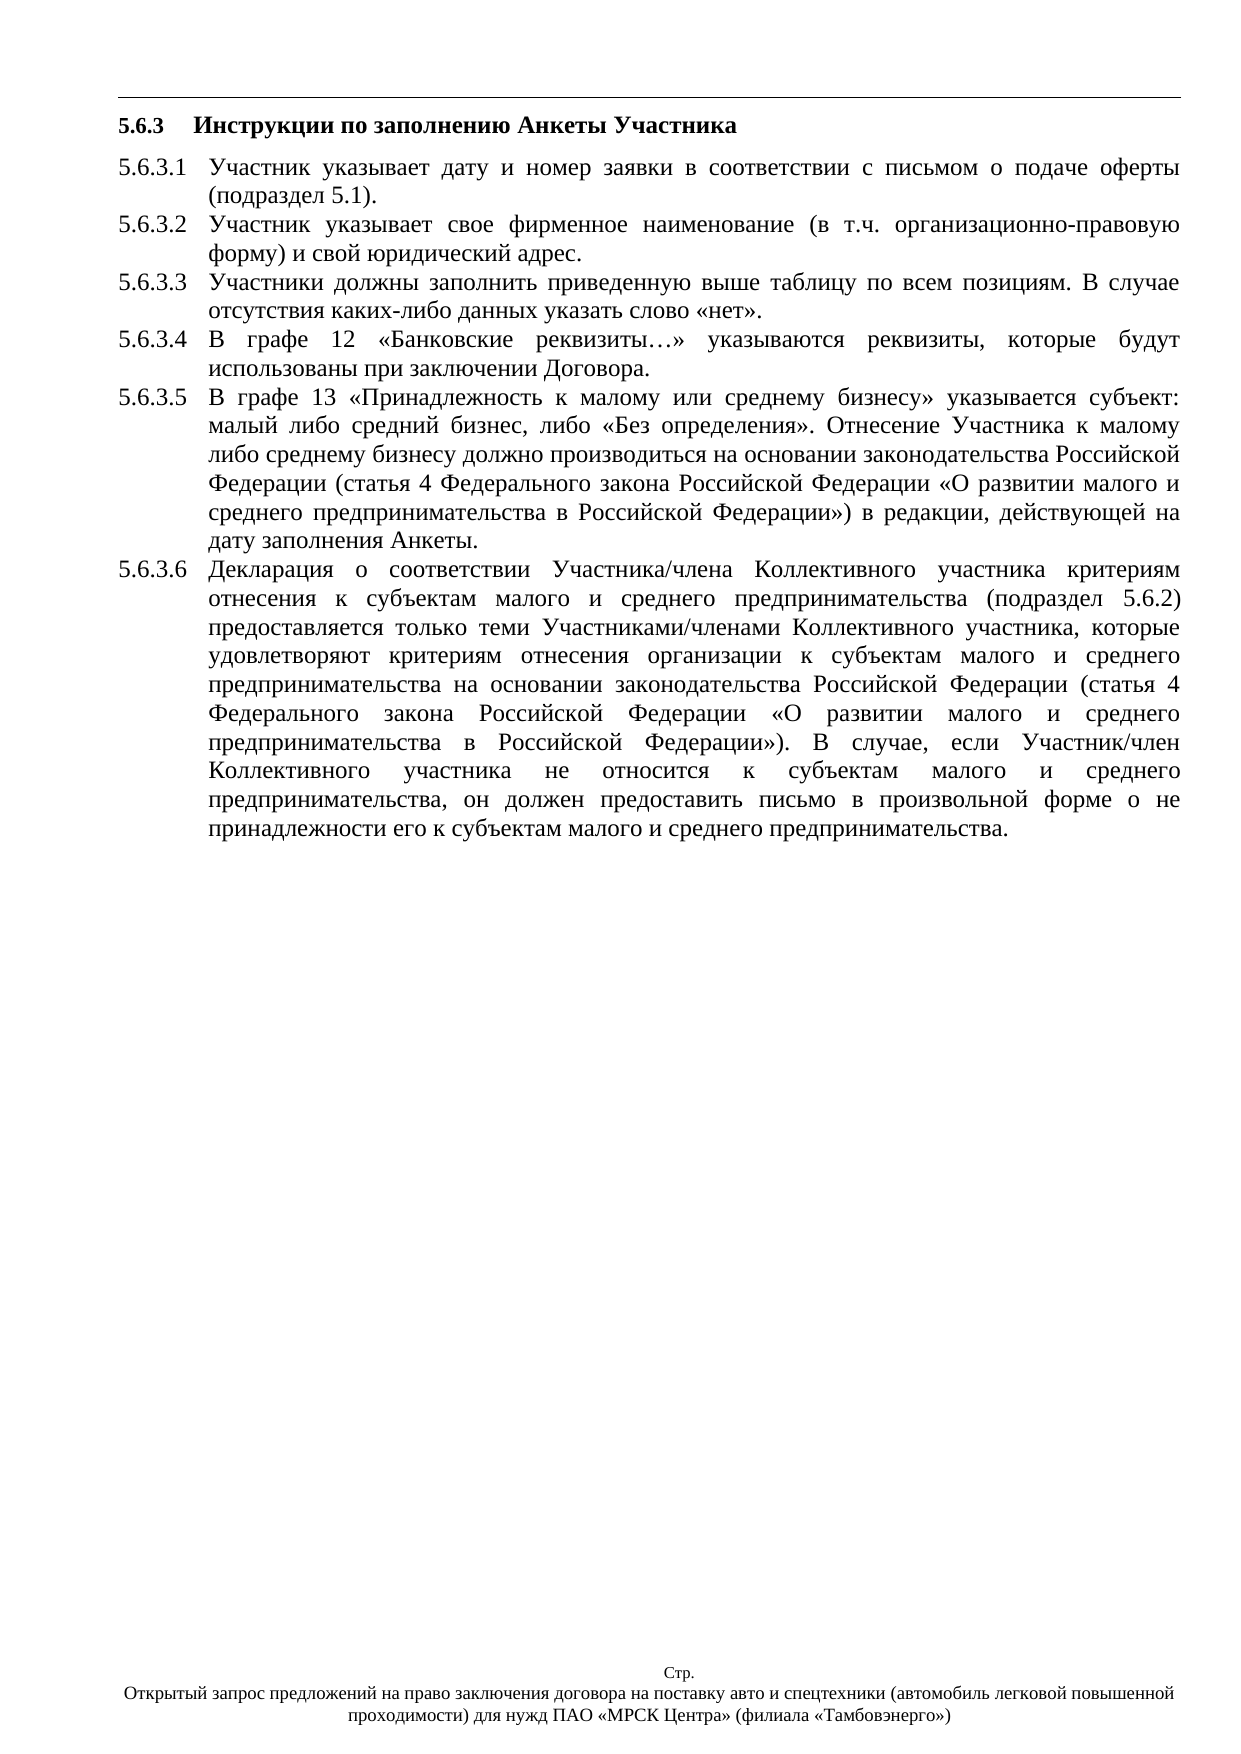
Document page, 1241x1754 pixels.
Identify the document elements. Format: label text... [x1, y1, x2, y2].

list Декларация о соответствии Участника/члена Коллективного участника критериям отнесения к субъектам малого и среднего предпринимательства (подраздел 5.6.2) предоставляется только теми Участниками/членами Коллективного участника, которые удовлетворяют критериям отнесения организации к субъектам малого и среднего предпринимательства на основании законодательства Российской Федерации (статья 4 Федерального закона Российской Федерации «О развитии малого и среднего предпринимательства в Российской Федерации»). В случае, если Участник/член Коллективного участника не относится к субъектам малого и среднего предпринимательства, он должен предоставить письмо в произвольной форме о не принадлежности его к субъектам малого и среднего предпринимательства. [118, 554, 1181, 842]
list Участник указывает дату и номер заявки в соответствии с письмом о подаче оферты (подраздел 5.1). [118, 152, 1181, 209]
subtitle Инструкции по заполнению Анкеты Участника [118, 111, 1181, 139]
list В графе 13 «Принадлежность к малому или среднему бизнесу» указывается субъект: малый либо средний бизнес, либо «Без определения». Отнесение Участника к малому либо среднему бизнесу должно производиться на основании законодательства Российской Федерации (статья 4 Федерального закона Российской Федерации «О развитии малого и среднего предпринимательства в Российской Федерации») в редакции, действующей на дату заполнения Анкеты. [118, 382, 1181, 554]
list Участники должны заполнить приведенную выше таблицу по всем позициям. В случае отсутствия каких-либо данных указать слово «нет». [118, 267, 1181, 324]
list Участник указывает свое фирменное наименование (в т.ч. организационно-правовую форму) и свой юридический адрес. [118, 209, 1181, 267]
list В графе 12 «Банковские реквизиты…» указываются реквизиты, которые будут использованы при заключении Договора. [118, 324, 1181, 382]
